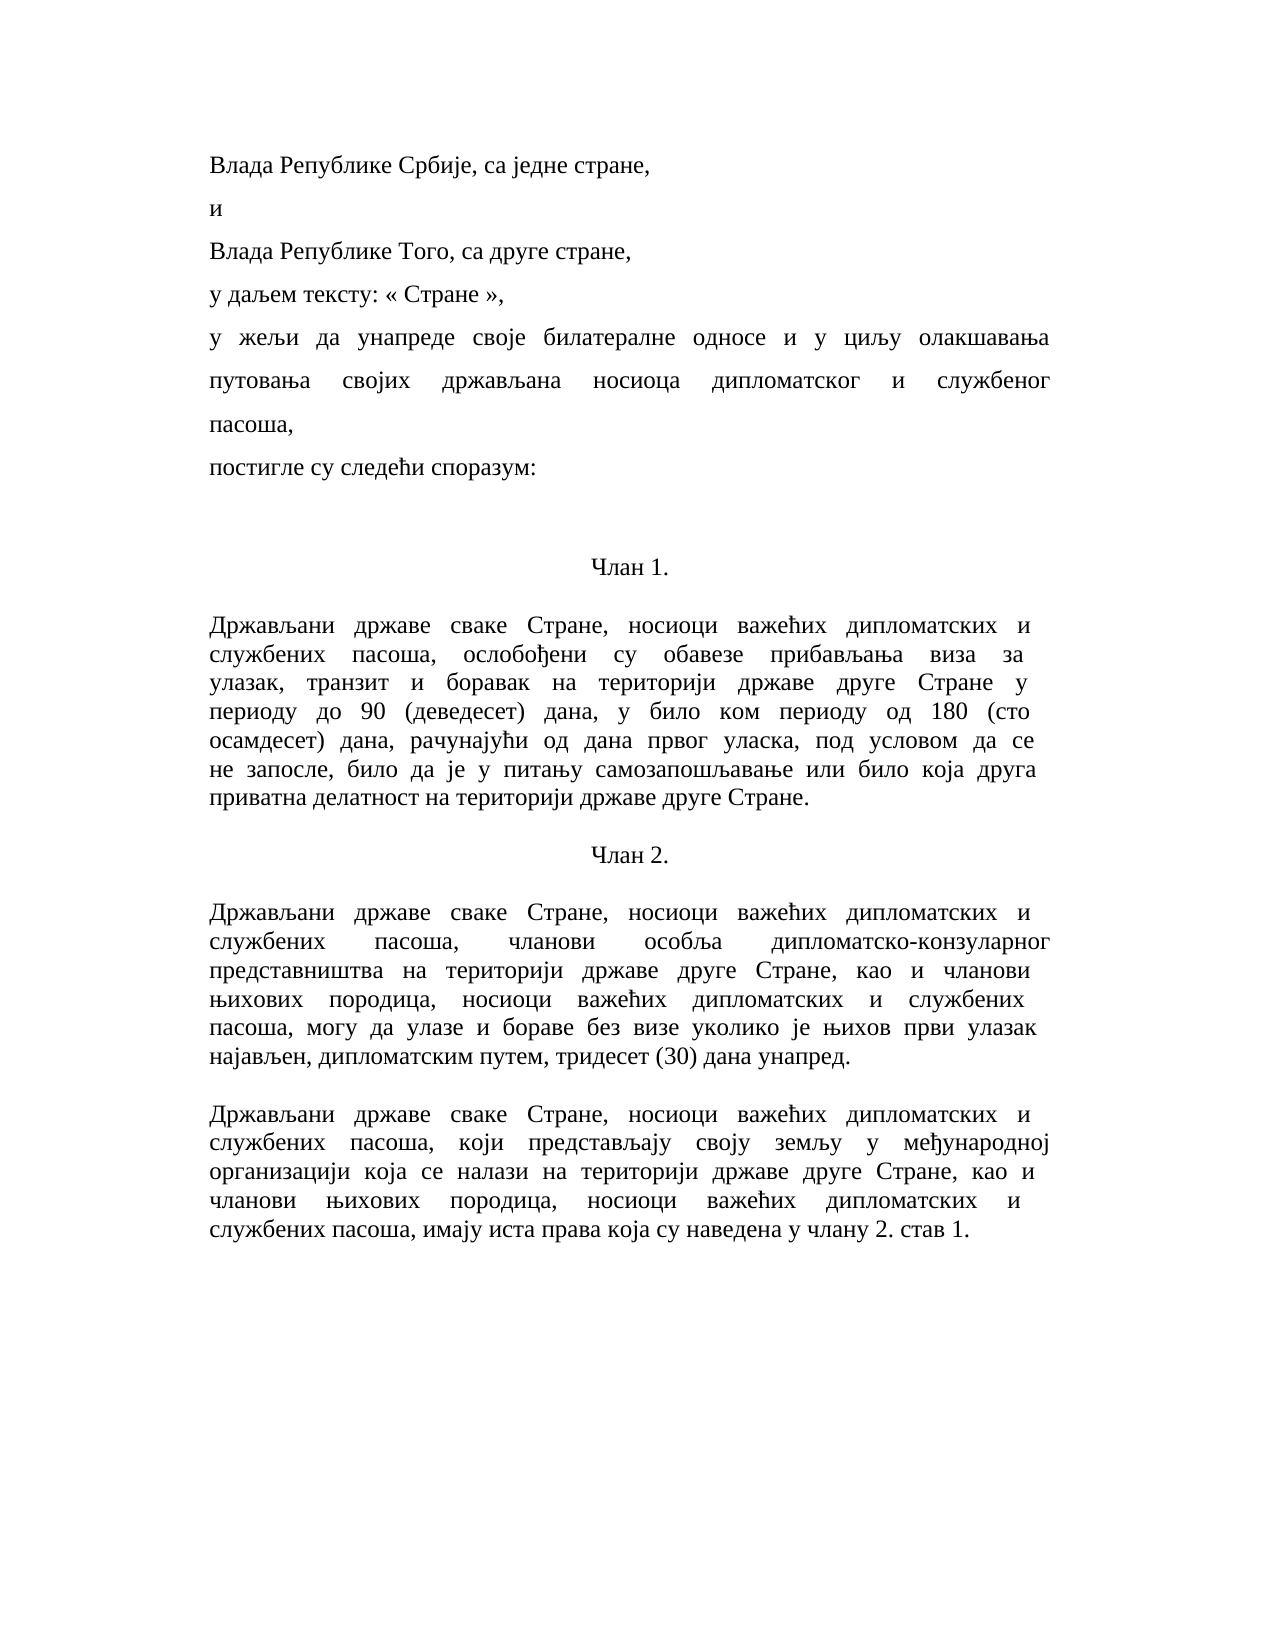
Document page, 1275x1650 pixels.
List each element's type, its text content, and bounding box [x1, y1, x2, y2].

text у жељи да унапреде своје билатералне односе и у циљу олакшавања путовања својих држављана носиоца дипломатског и службеног пасоша, [209, 322, 1051, 437]
text у даљем тексту: « Стране », [209, 279, 1051, 308]
text Држављани државе сваке Стране, носиоци важећих дипломатских и службених пасоша, ослобођени су обавезе прибављања виза за улазак, транзит и боравак на територији државе друге Стране у периоду до 90 (деведесет) дана, у било ком периоду од 180 (сто осамдесет) дана, рачунајући од дана првог уласка, под условом да се не запосле, било да је у питању самозапошљавање или било која друга приватна делатност на територији државе друге Стране. [209, 610, 1051, 811]
text Влада Републике Того, са друге стране, [209, 236, 1051, 265]
text Влада Републике Србије, са једне стране, [209, 150, 1051, 179]
text постигле су следећи споразум: [209, 452, 1051, 481]
text и [209, 193, 1051, 222]
text Држављани државе сваке Стране, носиоци важећих дипломатских и службених пасоша, који представљају своју земљу у међународној организацији која се налази на територији државе друге Стране, као и чланови њихових породица, носиоци важећих дипломатских и службених пасоша, имају иста права која су наведена у члану 2. став 1. [209, 1099, 1051, 1242]
text Држављани државе сваке Стране, носиоци важећих дипломатских и службених пасоша, чланови особља дипломатско-конзуларног представништва на територији државе друге Стране, као и чланови њихових породица, носиоци важећих дипломатских и службених пасоша, могу да улазе и бораве без визе уколико је њихов први улазак најављен, дипломатским путем, тридесет (30) дана унапред. [209, 897, 1051, 1070]
text Члан 2. [209, 840, 1051, 869]
text Члан 1. [209, 552, 1051, 581]
